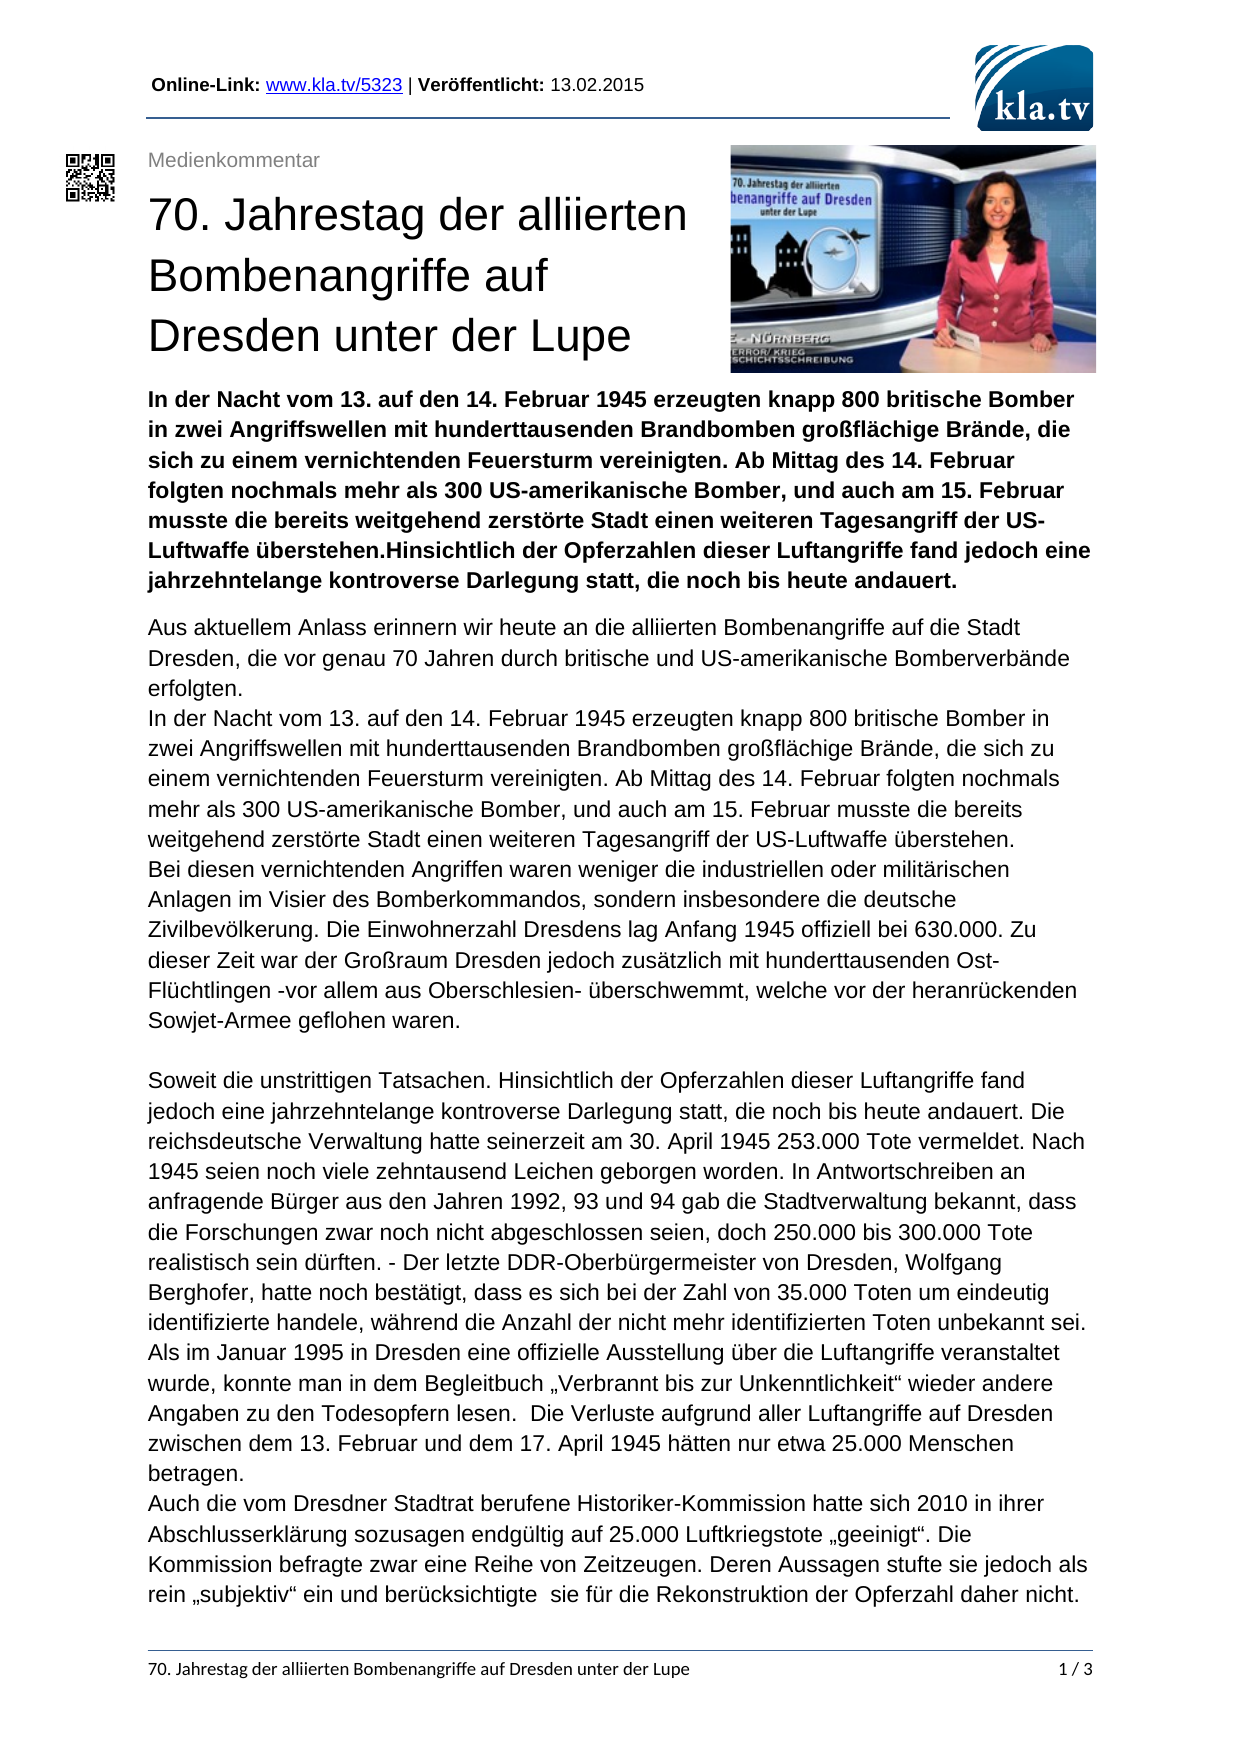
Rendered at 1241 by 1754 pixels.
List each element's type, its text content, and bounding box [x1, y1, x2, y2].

text Medienkommentar [148, 148, 1093, 172]
text In der Nacht vom 13. auf den 14. Februar 1945 erzeugten knapp 800 britische Bomber in zwei Angriffswellen mit hunderttausenden Brandbomben großflächige Brände, die sich zu einem vernichtenden Feuersturm vereinigten. Ab Mittag des 14. Februar folgten nochmals mehr als 300 US-amerikanische Bomber, und auch am 15. Februar musste die bereits weitgehend zerstörte Stadt einen weiteren Tagesangriff der US-Luftwaffe überstehen.Hinsichtlich der Opferzahlen dieser Luftangriffe fand jedoch eine jahrzehntelange kontroverse Darlegung statt, die noch bis heute andauert. [148, 386, 1093, 594]
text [148, 614, 1093, 1607]
text 70. Jahrestag der alliierten Bombenangriffe auf Dresden unter der Lupe [148, 188, 1093, 362]
